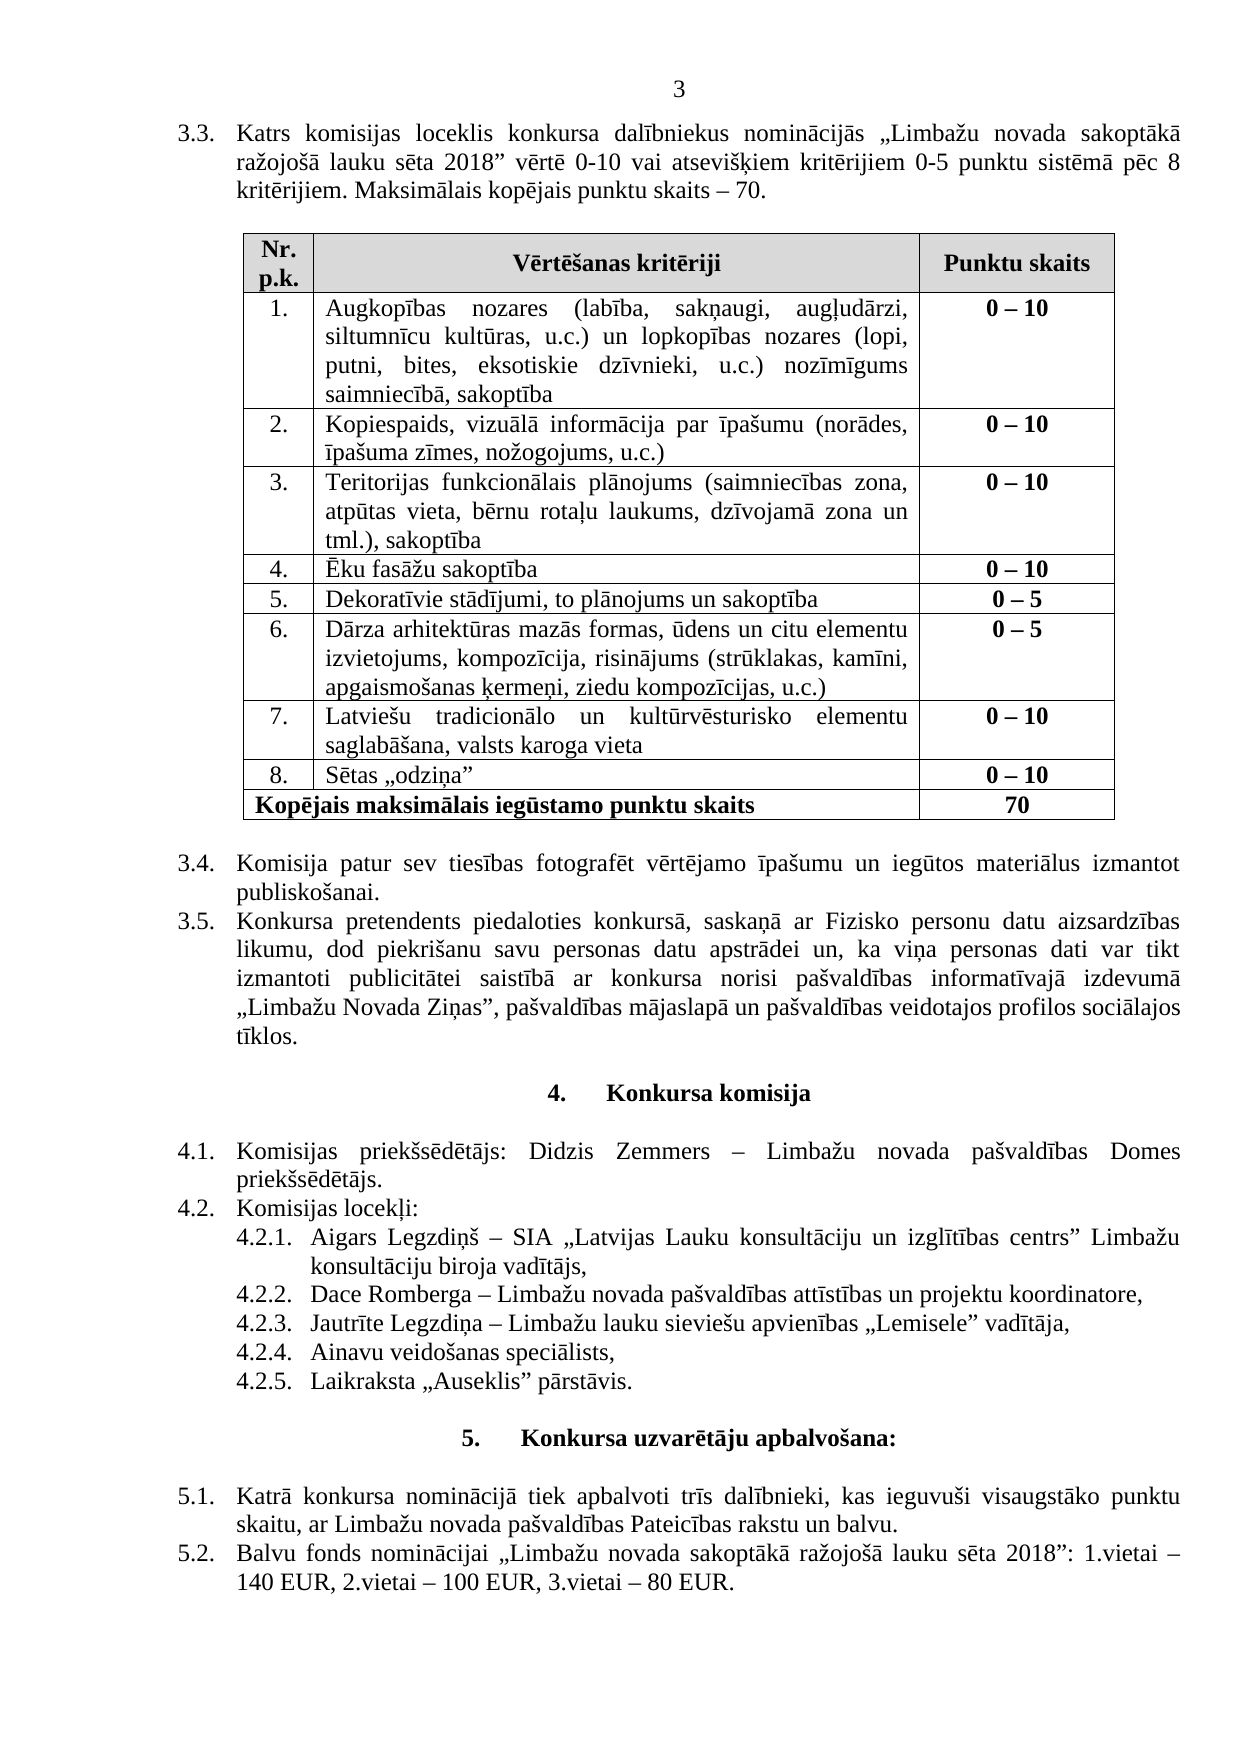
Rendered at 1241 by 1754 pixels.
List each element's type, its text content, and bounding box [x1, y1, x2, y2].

table_cell 0 – 10 [920, 409, 1114, 466]
table_cell Latviešu tradicionālo un kultūrvēsturisko elementu saglabāšana, valsts karoga vieta [314, 701, 919, 759]
table_cell 6. [244, 614, 313, 700]
table_cell 1. [244, 293, 313, 408]
list Konkursa komisija [177, 1078, 1181, 1107]
table_cell Kopējais maksimālais iegūstamo punktu skaits [244, 790, 919, 818]
table_cell 0 – 5 [920, 614, 1114, 700]
list Konkursa uzvarētāju apbalvošana: [177, 1423, 1181, 1452]
table_cell Augkopības nozares (labība, sakņaugi, augļudārzi, siltumnīcu kultūras, u.c.) un lopkopības nozares (lopi, putni, bites, eksotiskie dzīvnieki, u.c.) nozīmīgums saimniecībā, sakoptība [314, 293, 919, 408]
list Dace Romberga – Limbažu novada pašvaldības attīstības un projektu koordinatore, [236, 1279, 1181, 1308]
table_cell 0 – 10 [920, 760, 1114, 789]
table_cell Kopiespaids, vizuālā informācija par īpašumu (norādes, īpašuma zīmes, nožogojums, u.c.) [314, 409, 919, 466]
table_cell Teritorijas funkcionālais plānojums (saimniecības zona, atpūtas vieta, bērnu rotaļu laukums, dzīvojamā zona un tml.), sakoptība [314, 467, 919, 553]
table_cell 4. [244, 555, 313, 583]
list Katrā konkursa nominācijā tiek apbalvoti trīs dalībnieki, kas ieguvuši visaugstāko punktu skaitu, ar Limbažu novada pašvaldības Pateicības rakstu un balvu. [177, 1481, 1181, 1538]
table_header Nr.p.k. [244, 234, 313, 292]
table_cell 0 – 10 [920, 555, 1114, 583]
list Komisija patur sev tiesības fotografēt vērtējamo īpašumu un iegūtos materiālus izmantot publiskošanai. [177, 848, 1181, 906]
table_cell 0 – 10 [920, 467, 1114, 553]
list Laikraksta „Auseklis” pārstāvis. [236, 1366, 1181, 1394]
list Aigars Legzdiņš – SIA „Latvijas Lauku konsultāciju un izglītības centrs” Limbažu konsultāciju biroja vadītājs, [236, 1222, 1181, 1279]
table_cell 0 – 5 [920, 584, 1114, 613]
table_cell 2. [244, 409, 313, 466]
table_cell Dārza arhitektūras mazās formas, ūdens un citu elementu izvietojums, kompozīcija, risinājums (strūklakas, kamīni, apgaismošanas ķermeņi, ziedu kompozīcijas, u.c.) [314, 614, 919, 700]
list Jautrīte Legzdiņa – Limbažu lauku sieviešu apvienības „Lemisele” vadītāja, [236, 1308, 1181, 1337]
table_cell 7. [244, 701, 313, 759]
list Katrs komisijas loceklis konkursa dalībniekus nominācijās „Limbažu novada sakoptākā ražojošā lauku sēta 2018” vērtē 0-10 vai atsevišķiem kritērijiem 0-5 punktu sistēmā pēc 8 kritērijiem. Maksimālais kopējais punktu skaits – 70. [177, 118, 1181, 204]
list Komisijas locekļi: [177, 1193, 1181, 1222]
table_cell Dekoratīvie stādījumi, to plānojums un sakoptība [314, 584, 919, 613]
list Balvu fonds nominācijai „Limbažu novada sakoptākā ražojošā lauku sēta 2018”: 1.vietai – 140 EUR, 2.vietai – 100 EUR, 3.vietai – 80 EUR. [177, 1538, 1181, 1596]
table_cell 3. [244, 467, 313, 553]
table_header Punktu skaits [920, 234, 1114, 292]
table_cell 0 – 10 [920, 701, 1114, 759]
table_header Vērtēšanas kritēriji [314, 234, 919, 292]
list Konkursa pretendents piedaloties konkursā, saskaņā ar Fizisko personu datu aizsardzības likumu, dod piekrišanu savu personas datu apstrādei un, ka viņa personas dati var tikt izmantoti publicitātei saistībā ar konkursa norisi pašvaldības informatīvajā izdevumā „Limbažu Novada Ziņas”, pašvaldības mājaslapā un pašvaldības veidotajos profilos sociālajos tīklos. [177, 906, 1181, 1049]
list Komisijas priekšsēdētājs: Didzis Zemmers – Limbažu novada pašvaldības Domes priekšsēdētājs. [177, 1136, 1181, 1193]
list Ainavu veidošanas speciālists, [236, 1337, 1181, 1366]
table_cell Sētas „odziņa” [314, 760, 919, 789]
table_cell 5. [244, 584, 313, 613]
table_cell 0 – 10 [920, 293, 1114, 408]
table_cell 8. [244, 760, 313, 789]
table_cell 70 [920, 790, 1114, 818]
table_cell Ēku fasāžu sakoptība [314, 555, 919, 583]
